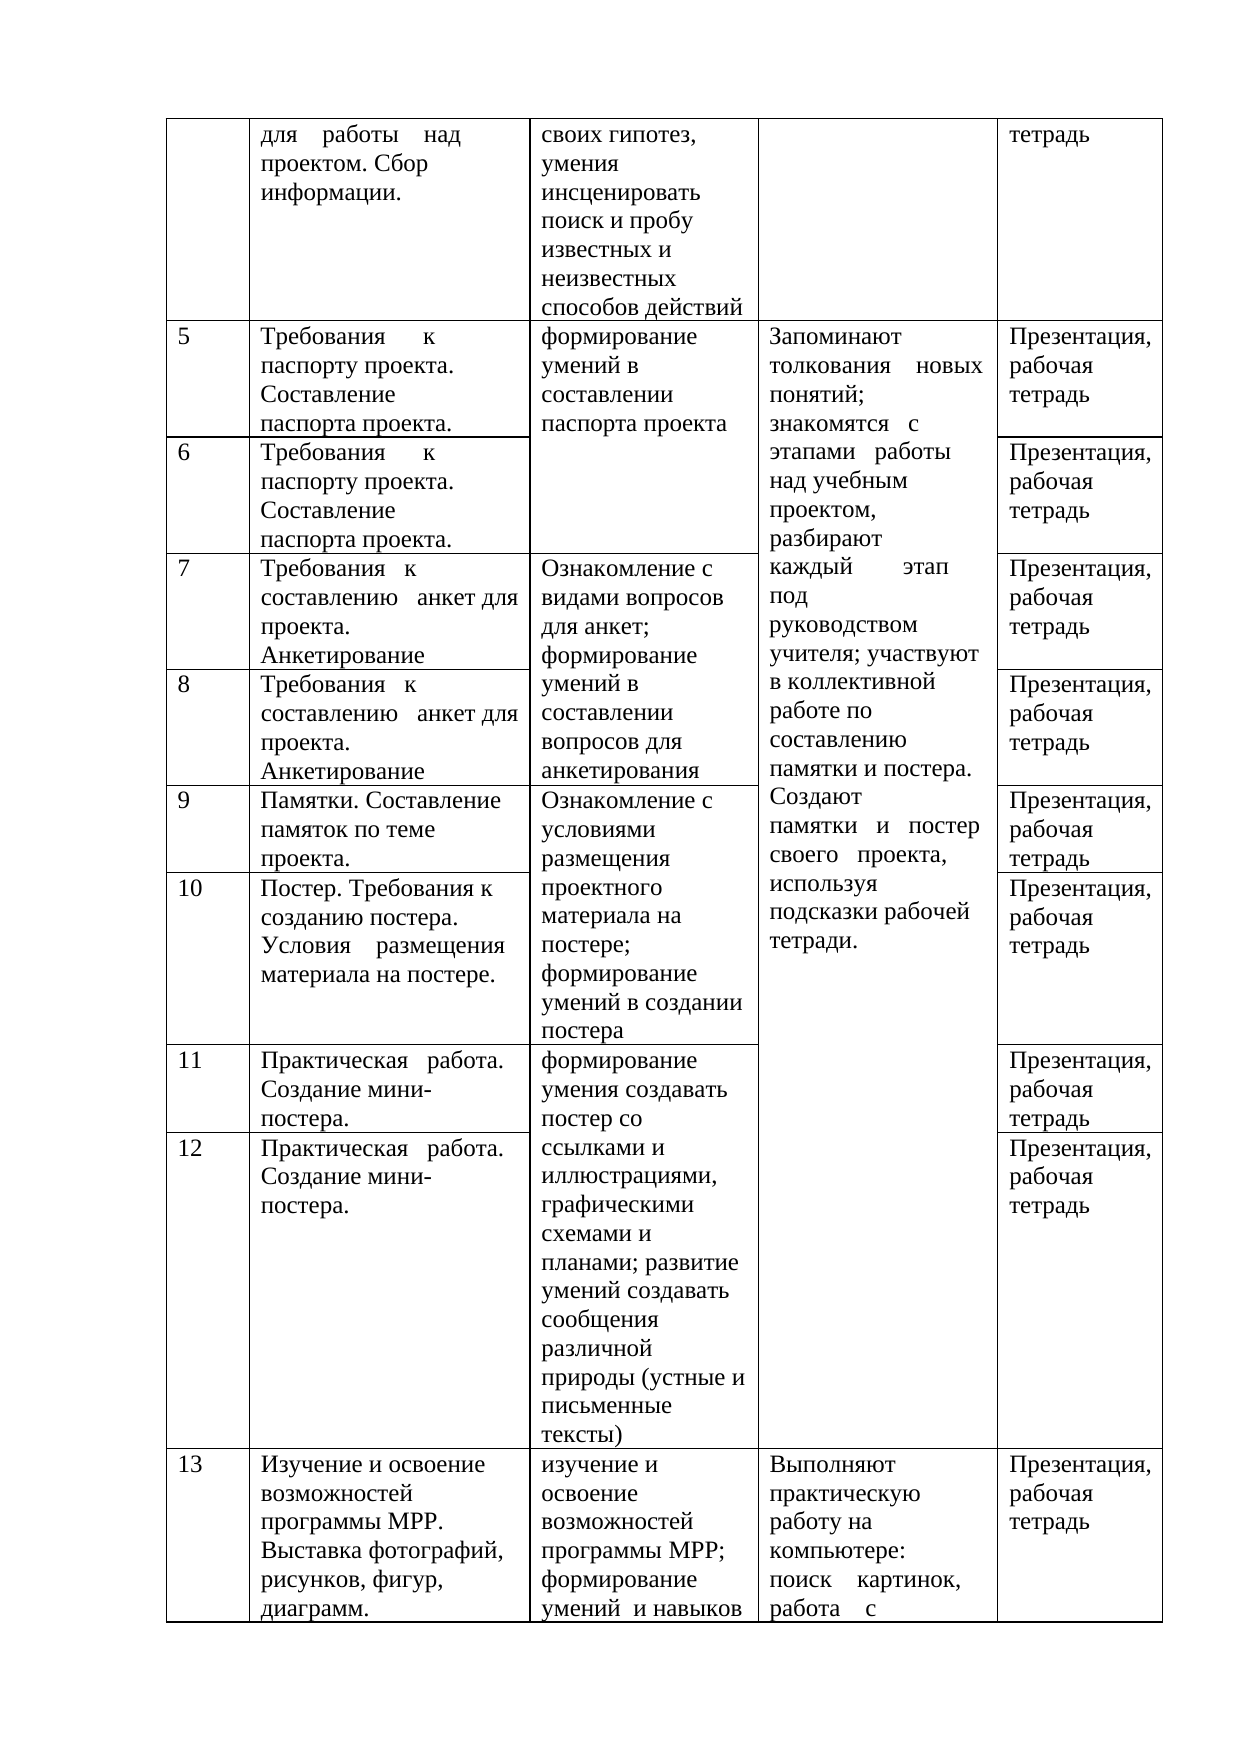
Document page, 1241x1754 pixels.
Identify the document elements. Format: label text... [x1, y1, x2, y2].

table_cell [998, 1449, 1162, 1621]
table_cell Презентация, рабочая тетрадь [998, 670, 1162, 784]
table_cell Презентация, рабочая тетрадь [998, 1133, 1162, 1448]
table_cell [759, 1449, 997, 1621]
table_cell формирование умения создавать постер со ссылками и иллюстрациями, графическими схемами и планами; развитие умений создавать сообщения различной природы (устные и письменные тексты) [531, 1045, 758, 1448]
table_cell 13 [167, 1449, 249, 1621]
table_cell 12 [167, 1133, 249, 1448]
table_cell Постер. Требования к созданию постера. Условия размещения материала на постере. [250, 873, 529, 1044]
table_cell Памятки. Составление памяток по теме проекта. [250, 786, 529, 872]
table_cell 5 [167, 321, 249, 436]
table_cell формирование умений в составлении паспорта проекта [531, 321, 758, 552]
table_cell Презентация, рабочая тетрадь [998, 438, 1162, 552]
table_cell 9 [167, 786, 249, 872]
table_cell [998, 119, 1162, 320]
table_cell Практическая работа. Создание мини-постера. [250, 1045, 529, 1132]
table_cell Запоминают толкования новых понятий; знакомятся с этапами работы над учебным проектом, разбирают каждый этап под руководством учителя; участвуют в коллективной работе по составлению памятки и постера. Создают памятки и постер своего проекта, используя подсказки рабочей тетради. [759, 321, 997, 1448]
table_cell Требования к паспорту проекта. Составление паспорта проекта. [250, 321, 529, 436]
table_cell 4 [167, 119, 249, 320]
table_cell Практическая работа. Создание мини-постера. [250, 1133, 529, 1448]
table_cell 10 [167, 873, 249, 1044]
table_cell 8 [167, 670, 249, 784]
table_cell Требования к составлению анкет для проекта. Анкетирование [250, 554, 529, 668]
table_cell Презентация, рабочая тетрадь [998, 873, 1162, 1044]
table_cell Презентация, рабочая тетрадь [998, 554, 1162, 668]
table_cell 6 [167, 438, 249, 552]
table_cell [250, 119, 529, 320]
table_cell 7 [167, 554, 249, 668]
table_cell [531, 1449, 758, 1621]
table_cell Презентация, рабочая тетрадь [998, 1045, 1162, 1132]
table_cell 11 [167, 1045, 249, 1132]
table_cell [250, 1449, 529, 1621]
table_cell Презентация, рабочая тетрадь [998, 786, 1162, 872]
table_cell Требования к паспорту проекта. Составление паспорта проекта. [250, 438, 529, 552]
table_cell Требования к составлению анкет для проекта. Анкетирование [250, 670, 529, 784]
table_cell Ознакомление с видами вопросов для анкет; формирование умений в составлении вопросов для анкетирования [531, 554, 758, 784]
table_cell Ознакомление с условиями размещения проектного материала на постере; формирование умений в создании постера [531, 786, 758, 1044]
table_cell Презентация, рабочая тетрадь [998, 321, 1162, 436]
